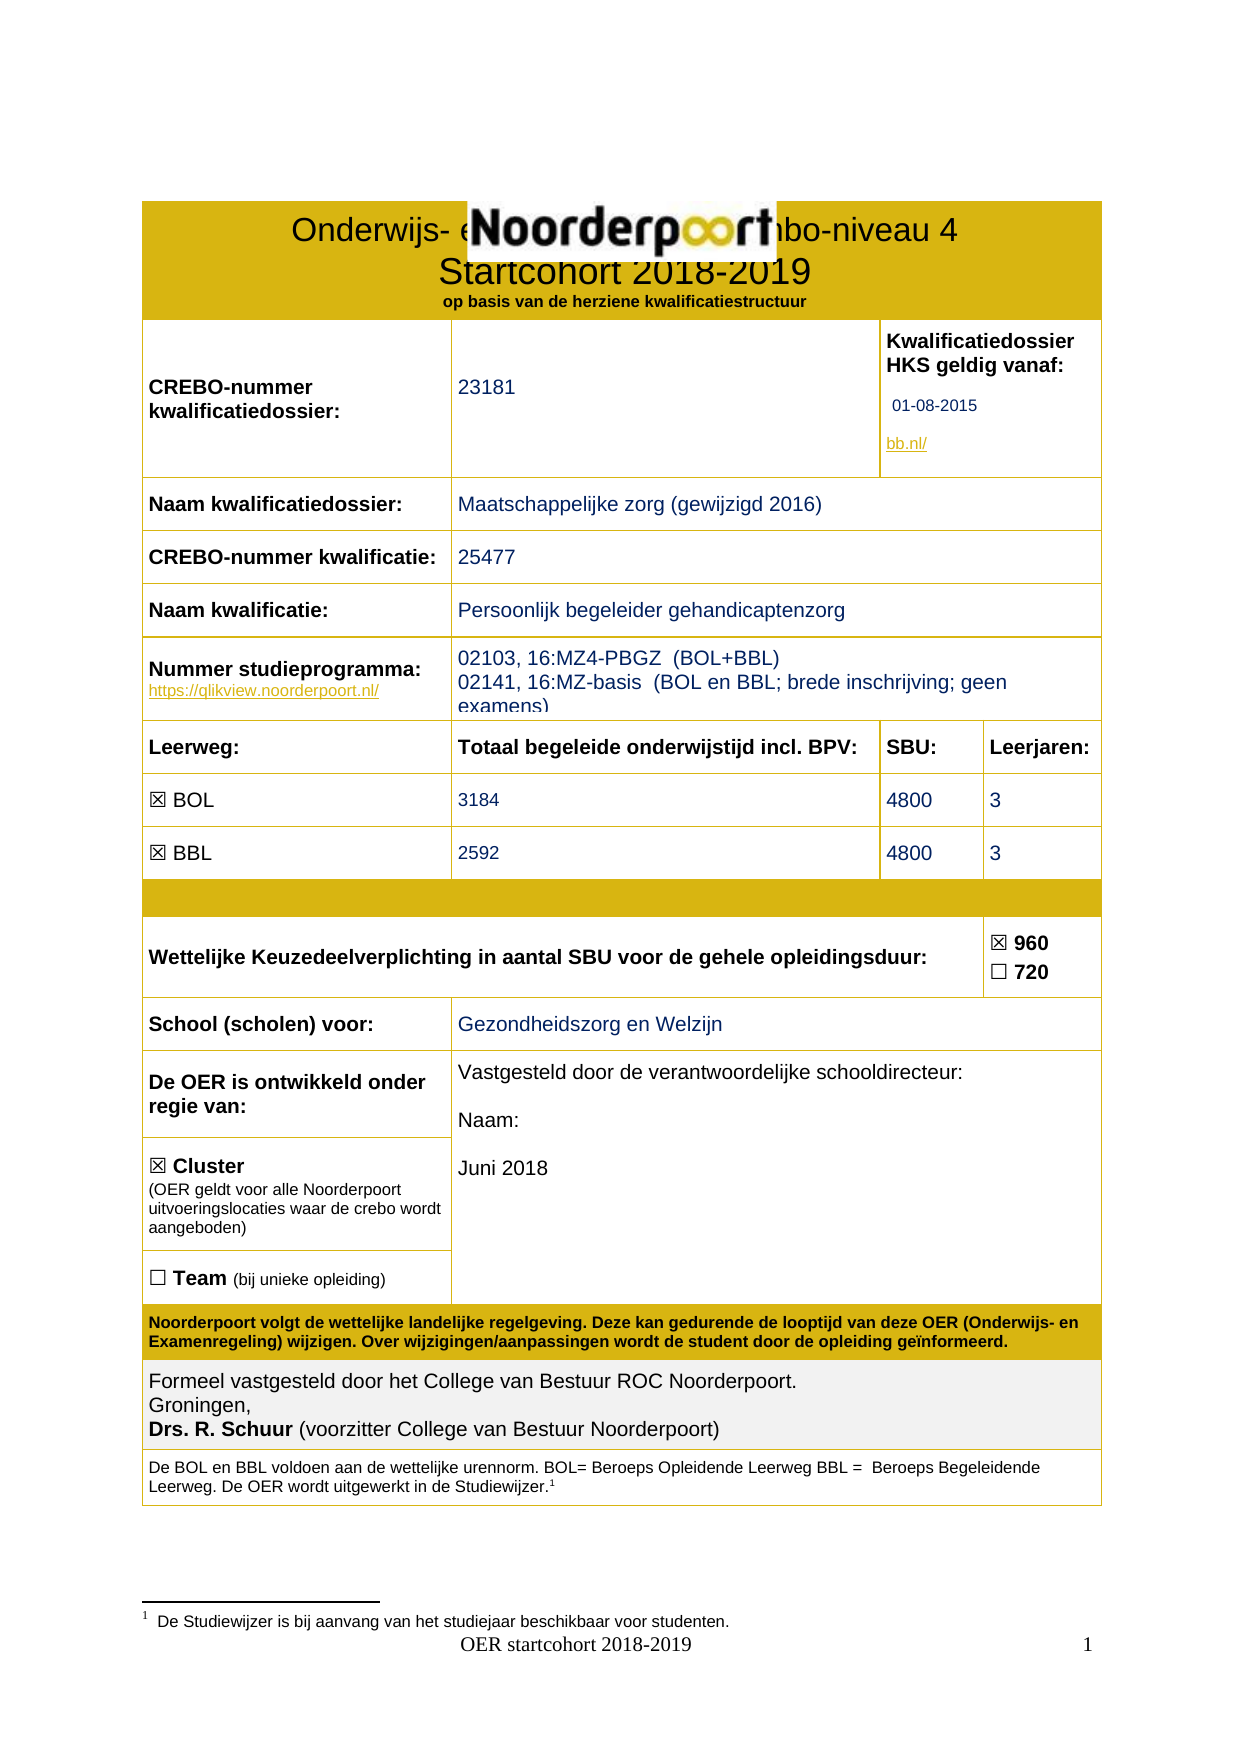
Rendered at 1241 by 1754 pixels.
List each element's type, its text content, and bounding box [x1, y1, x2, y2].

table_cell 02103, 16:MZ4-PBGZ (BOL+BBL) 02141, 16:MZ-basis (BOL en BBL; brede inschrijving; geen examens) [452, 638, 1101, 719]
table_cell CREBO-nummer kwalificatiedossier: [143, 320, 451, 477]
table_cell Naam kwalificatiedossier: [143, 478, 451, 530]
table_cell BOL [143, 774, 451, 826]
table_cell School (scholen) voor: [143, 998, 451, 1050]
table_cell 3184 [452, 774, 879, 826]
table_cell De OER is ontwikkeld onder regie van: [143, 1051, 451, 1137]
table_cell CREBO-nummer kwalificatie: [143, 531, 451, 583]
table_cell 3 [984, 774, 1101, 826]
table_cell 3 [984, 827, 1101, 879]
table_cell 4800 [881, 774, 983, 826]
table_cell BBL [143, 827, 451, 879]
table_cell 25477 [452, 531, 1101, 583]
table_cell Nummer studieprogramma: https://qlikview.noorderpoort.nl/ [143, 638, 451, 719]
table_cell 960 720 [984, 917, 1101, 997]
table_cell Cluster (OER geldt voor alle Noorderpoort uitvoeringslocaties waar de crebo wordt aangeboden) [143, 1138, 451, 1250]
table_cell 23181 [452, 320, 879, 477]
table_cell Persoonlijk begeleider gehandicaptenzorg [452, 584, 1101, 636]
table_header Onderwijs- en Examenregeling mbo-niveau 4 Startcohort 2018-2019 op basis van de herziene kwalificatiestructuur [143, 202, 1101, 319]
table_cell Kwalificatiedossier HKS geldig vanaf: 01-08-2015 Zie: http://kwalificaties.s-bb.nl/ [881, 320, 1101, 477]
table_cell Naam kwalificatie: [143, 584, 451, 636]
table_cell 4800 [881, 827, 983, 879]
table_cell Gezondheidszorg en Welzijn [452, 998, 1101, 1050]
table_cell Wettelijke Keuzedeelverplichting in aantal SBU voor de gehele opleidingsduur: [143, 917, 983, 997]
table_cell Formeel vastgesteld door het College van Bestuur ROC Noorderpoort. Groningen, Drs. R. Schuur (voorzitter College van Bestuur Noorderpoort) [143, 1360, 1101, 1449]
table_cell Team (bij unieke opleiding) [143, 1251, 451, 1303]
table_cell [143, 880, 1101, 916]
table_cell Noorderpoort volgt de wettelijke landelijke regelgeving. Deze kan gedurende de looptijd van deze OER (Onderwijs- en Examenregeling) wijzigen. Over wijzigingen/aanpassingen wordt de student door de opleiding geïnformeerd. [143, 1305, 1101, 1359]
table_cell Maatschappelijke zorg (gewijzigd 2016) [452, 478, 1101, 530]
table_cell SBU: [881, 721, 983, 773]
table_cell 2592 [452, 827, 879, 879]
table_cell Totaal begeleide onderwijstijd incl. BPV: [452, 721, 879, 773]
table_cell Vastgesteld door de verantwoordelijke schooldirecteur: Naam: Juni 2018 [452, 1051, 1101, 1303]
table_cell De BOL en BBL voldoen aan de wettelijke urennorm. BOL= Beroeps Opleidende Leerweg BBL = Beroeps Begeleidende Leerweg. De OER wordt uitgewerkt in de Studiewijzer. [143, 1450, 1101, 1504]
table_cell Leerjaren: [984, 721, 1101, 773]
picture [467, 201, 777, 262]
table_cell Leerweg: [143, 721, 451, 773]
